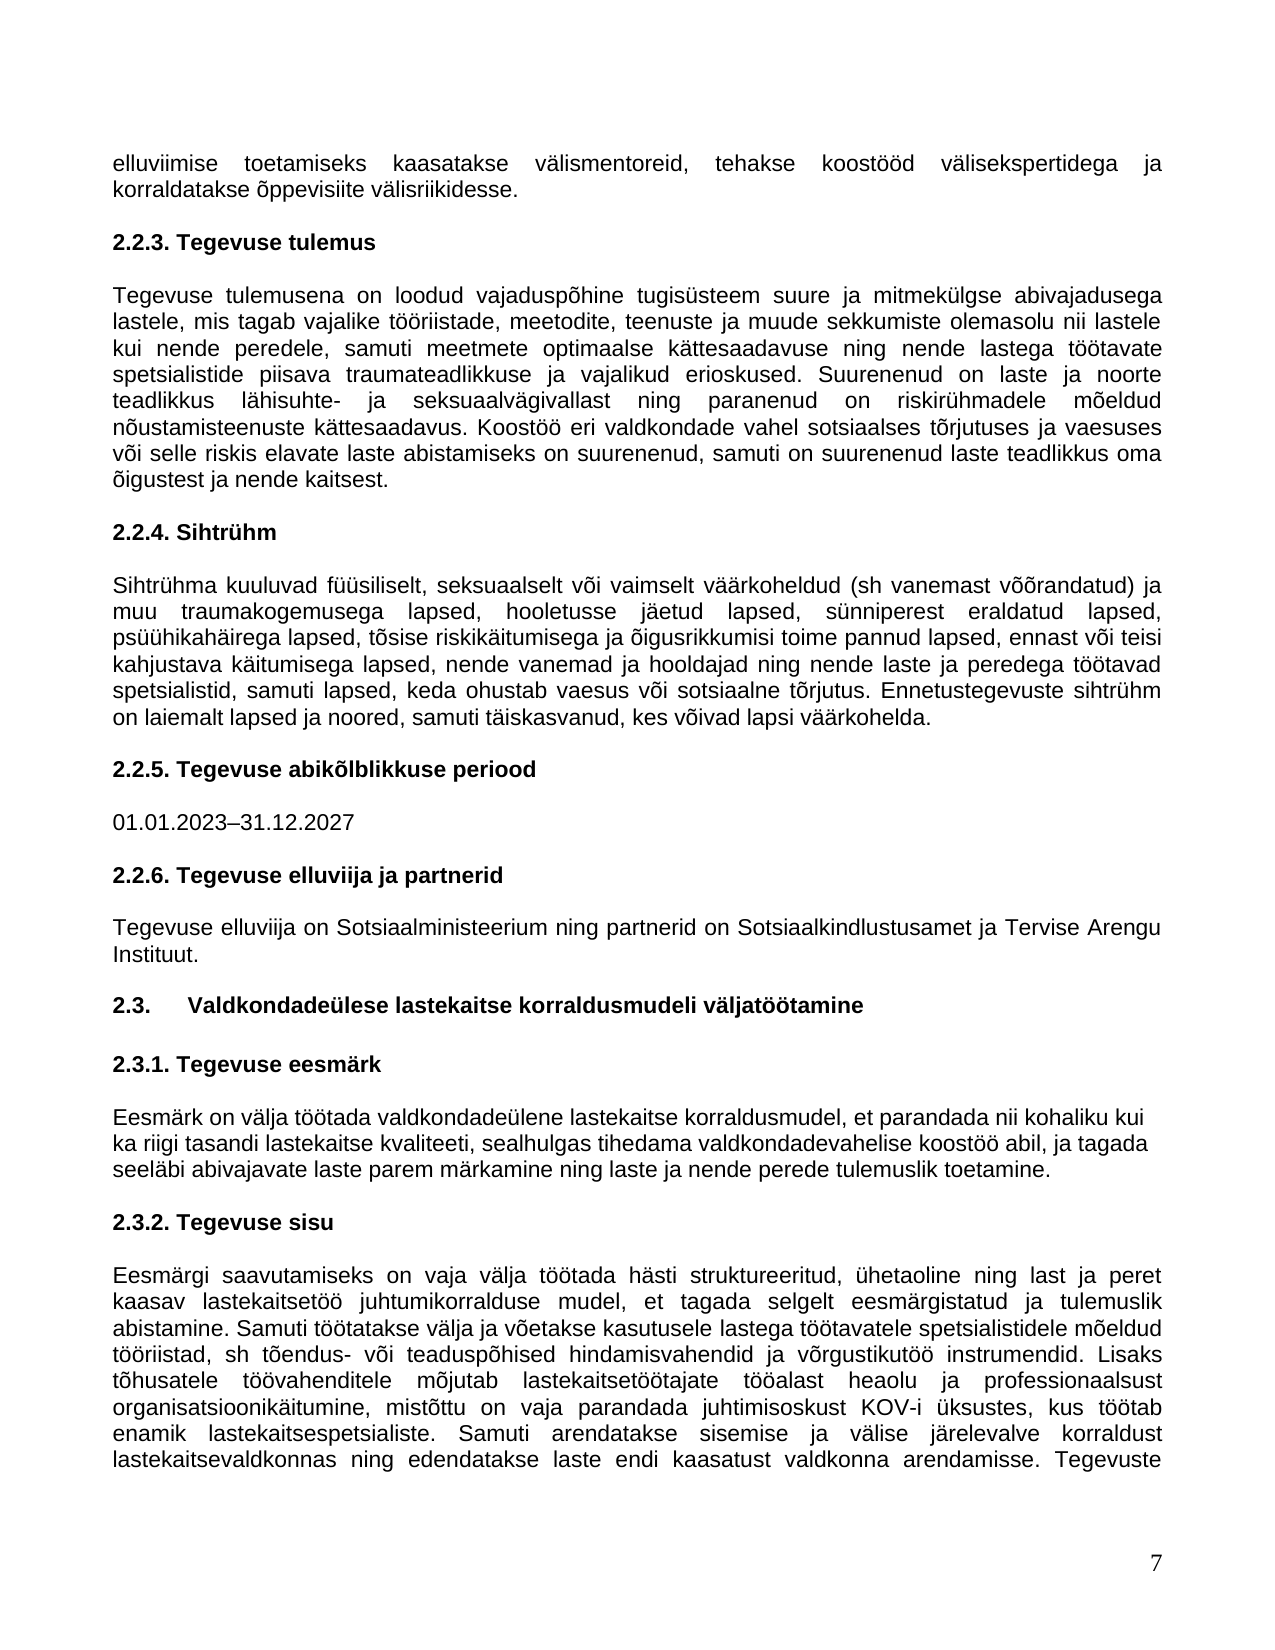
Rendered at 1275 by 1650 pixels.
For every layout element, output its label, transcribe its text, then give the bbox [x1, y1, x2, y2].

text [112, 150, 1162, 203]
text 2.2.3. Tegevuse tulemus [112, 229, 1162, 255]
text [112, 1262, 1162, 1473]
text Sihtrühma kuuluvad füüsiliselt, seksuaalselt või vaimselt väärkoheldud (sh vanemast võõrandatud) ja muu traumakogemusega lapsed, hooletusse jäetud lapsed, sünniperest eraldatud lapsed, psüühikahäirega lapsed, tõsise riskikäitumisega ja õigusrikkumisi toime pannud lapsed, ennast või teisi kahjustava käitumisega lapsed, nende vanemad ja hooldajad ning nende laste ja peredega töötavad spetsialistid, samuti lapsed, keda ohustab vaesus või sotsiaalne tõrjutus. Ennetustegevuste sihtrühm on laiemalt lapsed ja noored, samuti täiskasvanud, kes võivad lapsi väärkohelda. [112, 572, 1162, 730]
text 2.3.1. Tegevuse eesmärk [112, 1051, 1162, 1077]
text 2.2.6. Tegevuse elluviija ja partnerid [112, 862, 1162, 888]
text Tegevuse elluviija on Sotsiaalministeerium ning partnerid on Sotsiaalkindlustusamet ja Tervise Arengu Instituut. [112, 914, 1162, 967]
text 2.3.2. Tegevuse sisu [112, 1209, 1162, 1235]
text Tegevuse tulemusena on loodud vajaduspõhine tugisüsteem suure ja mitmekülgse abivajadusega lastele, mis tagab vajalike tööriistade, meetodite, teenuste ja muude sekkumiste olemasolu nii lastele kui nende peredele, samuti meetmete optimaalse kättesaadavuse ning nende lastega töötavate spetsialistide piisava traumateadlikkuse ja vajalikud erioskused. Suurenenud on laste ja noorte teadlikkus lähisuhte- ja seksuaalvägivallast ning paranenud on riskirühmadele mõeldud nõustamisteenuste kättesaadavus. Koostöö eri valdkondade vahel sotsiaalses tõrjutuses ja vaesuses või selle riskis elavate laste abistamiseks on suurenenud, samuti on suurenenud laste teadlikkus oma õigustest ja nende kaitsest. [112, 282, 1162, 493]
text 2.2.5. Tegevuse abikõlblikkuse periood [112, 756, 1162, 782]
text 2.2.4. Sihtrühm [112, 519, 1162, 545]
text 01.01.2023–31.12.2027 [112, 809, 1162, 835]
subtitle Valdkondadeülese lastekaitse korraldusmudeli väljatöötamine [112, 992, 1162, 1018]
text Eesmärk on välja töötada valdkondadeülene lastekaitse korraldusmudel, et parandada nii kohaliku kui ka riigi tasandi lastekaitse kvaliteeti, sealhulgas tihedama valdkondadevahelise koostöö abil, ja tagada seeläbi abivajavate laste parem märkamine ning laste ja nende perede tulemuslik toetamine. [112, 1104, 1162, 1183]
